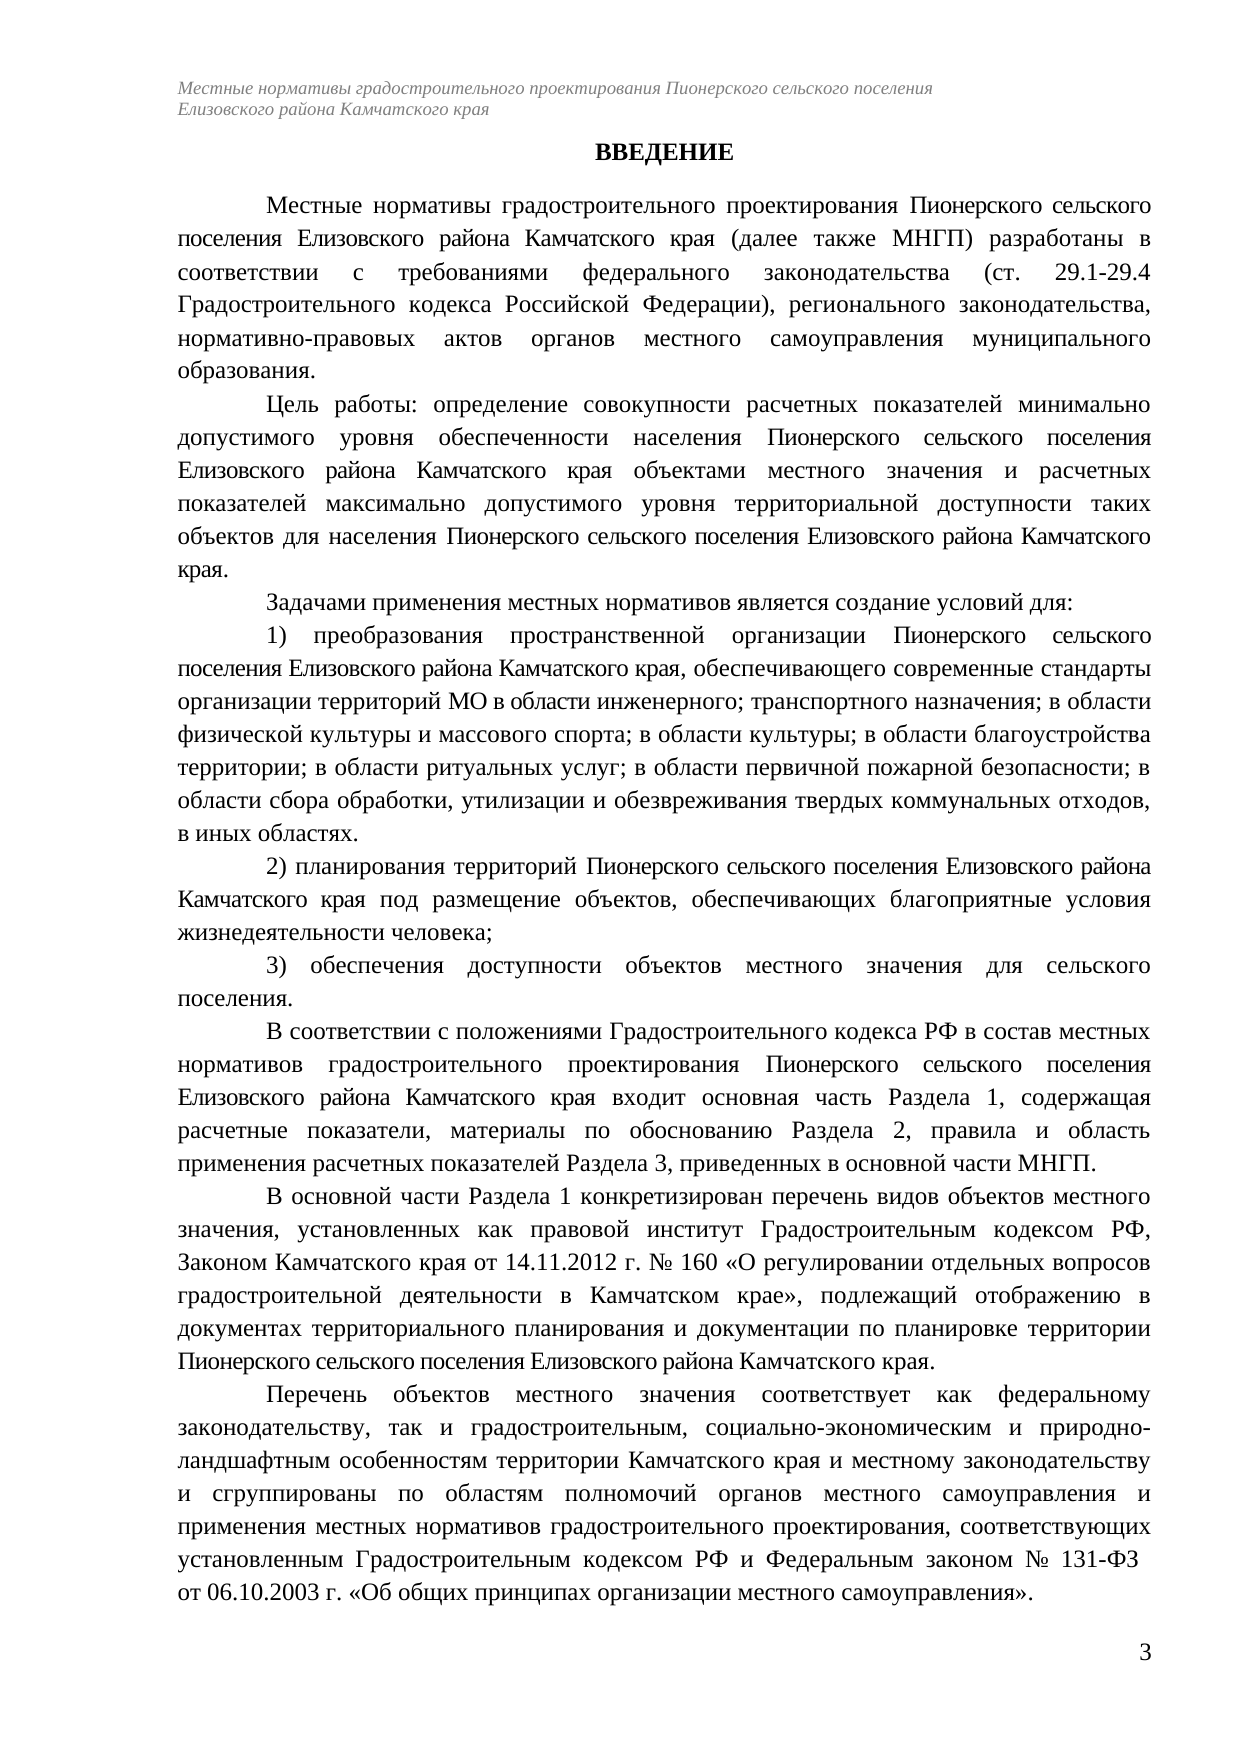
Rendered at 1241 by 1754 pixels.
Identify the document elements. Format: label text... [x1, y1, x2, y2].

text 1) преобразования пространственной организации Пионерского сельского поселения Елизовского района Камчатского края, обеспечивающего современные стандарты организации территорий МО в области инженерного; транспортного назначения; в области физической культуры и массового спорта; в области культуры; в области благоустройства территории; в области ритуальных услуг; в области первичной пожарной безопасности; в области сбора обработки, утилизации и обезвреживания твердых коммунальных отходов, в иных областях. [177, 620, 1152, 847]
text Цель работы: определение совокупности расчетных показателей минимально допустимого уровня обеспеченности населения Пионерского сельского поселения Елизовского района Камчатского края объектами местного значения и расчетных показателей максимально допустимого уровня территориальной доступности таких объектов для населения Пионерского сельского поселения Елизовского района Камчатского края. [177, 389, 1152, 582]
text 2) планирования территорий Пионерского сельского поселения Елизовского района Камчатского края под размещение объектов, обеспечивающих благоприятные условия жизнедеятельности человека; [177, 851, 1152, 946]
text 3) обеспечения доступности объектов местного значения для сельского поселения. [177, 950, 1152, 1012]
text Местные нормативы градостроительного проектирования Пионерского сельского поселения Елизовского района Камчатского края (далее также МНГП) разработаны в соответствии с требованиями федерального законодательства (ст. 29.1-29.4 Градостроительного кодекса Российской Федерации), регионального законодательства, нормативно-правовых актов органов местного самоуправления муниципального образования. [177, 191, 1152, 384]
text В соответствии с положениями Градостроительного кодекса РФ в состав местных нормативов градостроительного проектирования Пионерского сельского поселения Елизовского района Камчатского края входит основная часть Раздела 1, содержащая расчетные показатели, материалы по обоснованию Раздела 2, правила и область применения расчетных показателей Раздела 3, приведенных в основной части МНГП. [177, 1016, 1152, 1177]
text ВВЕДЕНИЕ [177, 137, 1152, 165]
text Задачами применения местных нормативов является создание условий для: [177, 587, 1152, 616]
text В основной части Раздела 1 конкретизирован перечень видов объектов местного значения, установленных как правовой институт Градостроительным кодексом РФ, Законом Камчатского края от 14.11.2012 г. № 160 «О регулировании отдельных вопросов градостроительной деятельности в Камчатском крае», подлежащий отображению в документах территориального планирования и документации по планировке территории Пионерского сельского поселения Елизовского района Камчатского края. [177, 1181, 1152, 1375]
text Перечень объектов местного значения соответствует как федеральному законодательству, так и градостроительным, социально-экономическим и природно-ландшафтным особенностям территории Камчатского края и местному законодательству и сгруппированы по областям полномочий органов местного самоуправления и применения местных нормативов градостроительного проектирования, соответствующих установленным Градостроительным кодексом РФ и Федеральным законом № 131-ФЗ от 06.10.2003 г. «Об общих принципах организации местного самоуправления». [177, 1379, 1152, 1606]
